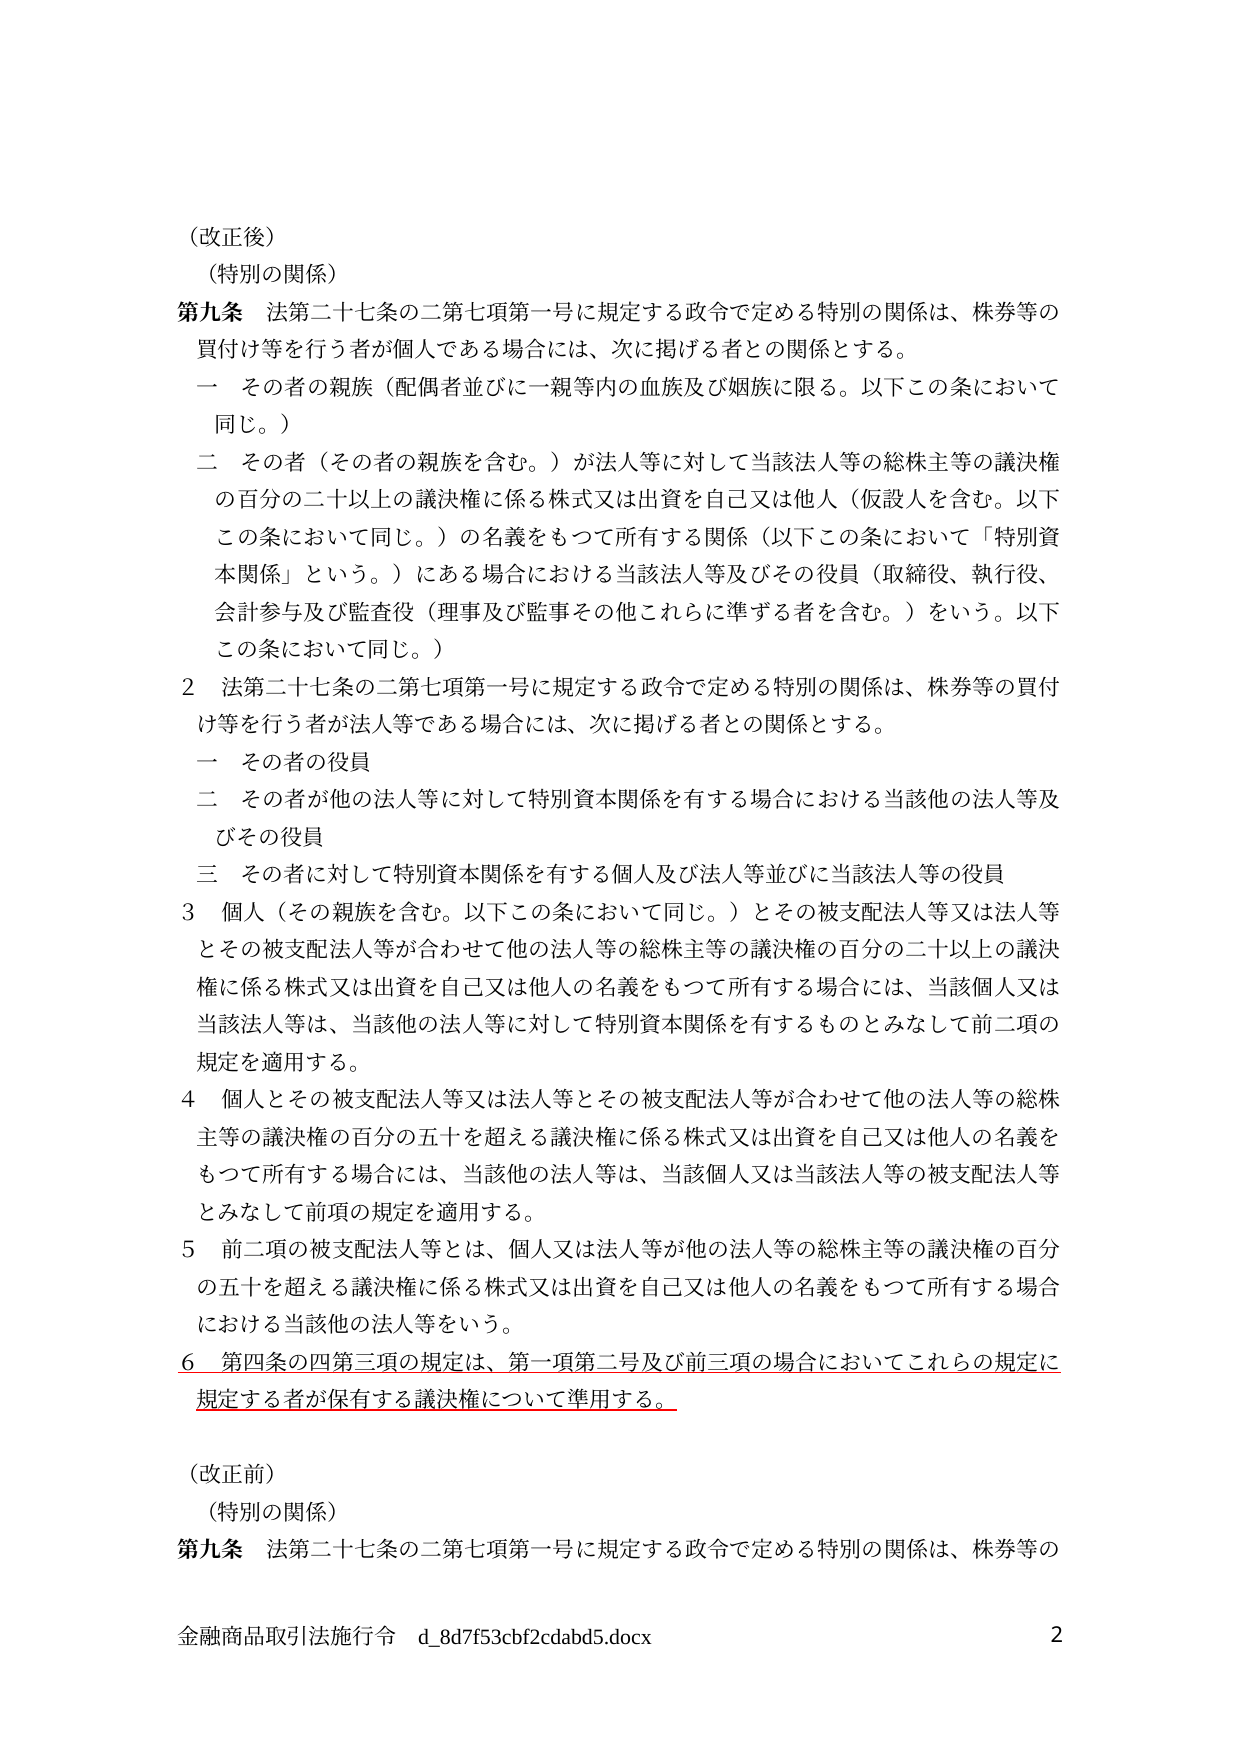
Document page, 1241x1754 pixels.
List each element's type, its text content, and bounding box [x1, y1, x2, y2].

text ６ 第四条の四第三項の規定は、第一項第二号及び前三項の場合においてこれらの規定に規定する者が保有する議決権について準用する。 [177, 1342, 1063, 1417]
text 二 その者が他の法人等に対して特別資本関係を有する場合における当該他の法人等及びその役員 [196, 779, 1063, 854]
text 二 その者（その者の親族を含む。）が法人等に対して当該法人等の総株主等の議決権の百分の二十以上の議決権に係る株式又は出資を自己又は他人（仮設人を含む。以下この条において同じ。）の名義をもつて所有する関係（以下この条において「特別資本関係」という。）にある場合における当該法人等及びその役員（取締役、執行役、会計参与及び監査役（理事及び監事その他これらに準ずる者を含む。）をいう。以下この条において同じ。） [196, 442, 1063, 667]
text ２ 法第二十七条の二第七項第一号に規定する政令で定める特別の関係は、株券等の買付け等を行う者が法人等である場合には、次に掲げる者との関係とする。 [177, 667, 1063, 742]
text 一 その者の親族（配偶者並びに一親等内の血族及び姻族に限る。以下この条において同じ。） [196, 367, 1063, 442]
text 一 その者の役員 [196, 742, 1063, 779]
text ４ 個人とその被支配法人等又は法人等とその被支配法人等が合わせて他の法人等の総株主等の議決権の百分の五十を超える議決権に係る株式又は出資を自己又は他人の名義をもつて所有する場合には、当該他の法人等は、当該個人又は当該法人等の被支配法人等とみなして前項の規定を適用する。 [177, 1079, 1063, 1229]
text （特別の関係） [196, 1492, 1063, 1529]
text （特別の関係） [196, 254, 1063, 292]
text ５ 前二項の被支配法人等とは、個人又は法人等が他の法人等の総株主等の議決権の百分の五十を超える議決権に係る株式又は出資を自己又は他人の名義をもつて所有する場合における当該他の法人等をいう。 [177, 1229, 1063, 1342]
text ３ 個人（その親族を含む。以下この条において同じ。）とその被支配法人等又は法人等とその被支配法人等が合わせて他の法人等の総株主等の議決権の百分の二十以上の議決権に係る株式又は出資を自己又は他人の名義をもつて所有する場合には、当該個人又は当該法人等は、当該他の法人等に対して特別資本関係を有するものとみなして前二項の規定を適用する。 [177, 892, 1063, 1079]
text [177, 1529, 1063, 1567]
text （改正前） [177, 1454, 1063, 1492]
text （改正後） [177, 217, 1063, 254]
text 第九条 法第二十七条の二第七項第一号に規定する政令で定める特別の関係は、株券等の買付け等を行う者が個人である場合には、次に掲げる者との関係とする。 [177, 292, 1063, 367]
text 三 その者に対して特別資本関係を有する個人及び法人等並びに当該法人等の役員 [196, 854, 1063, 892]
